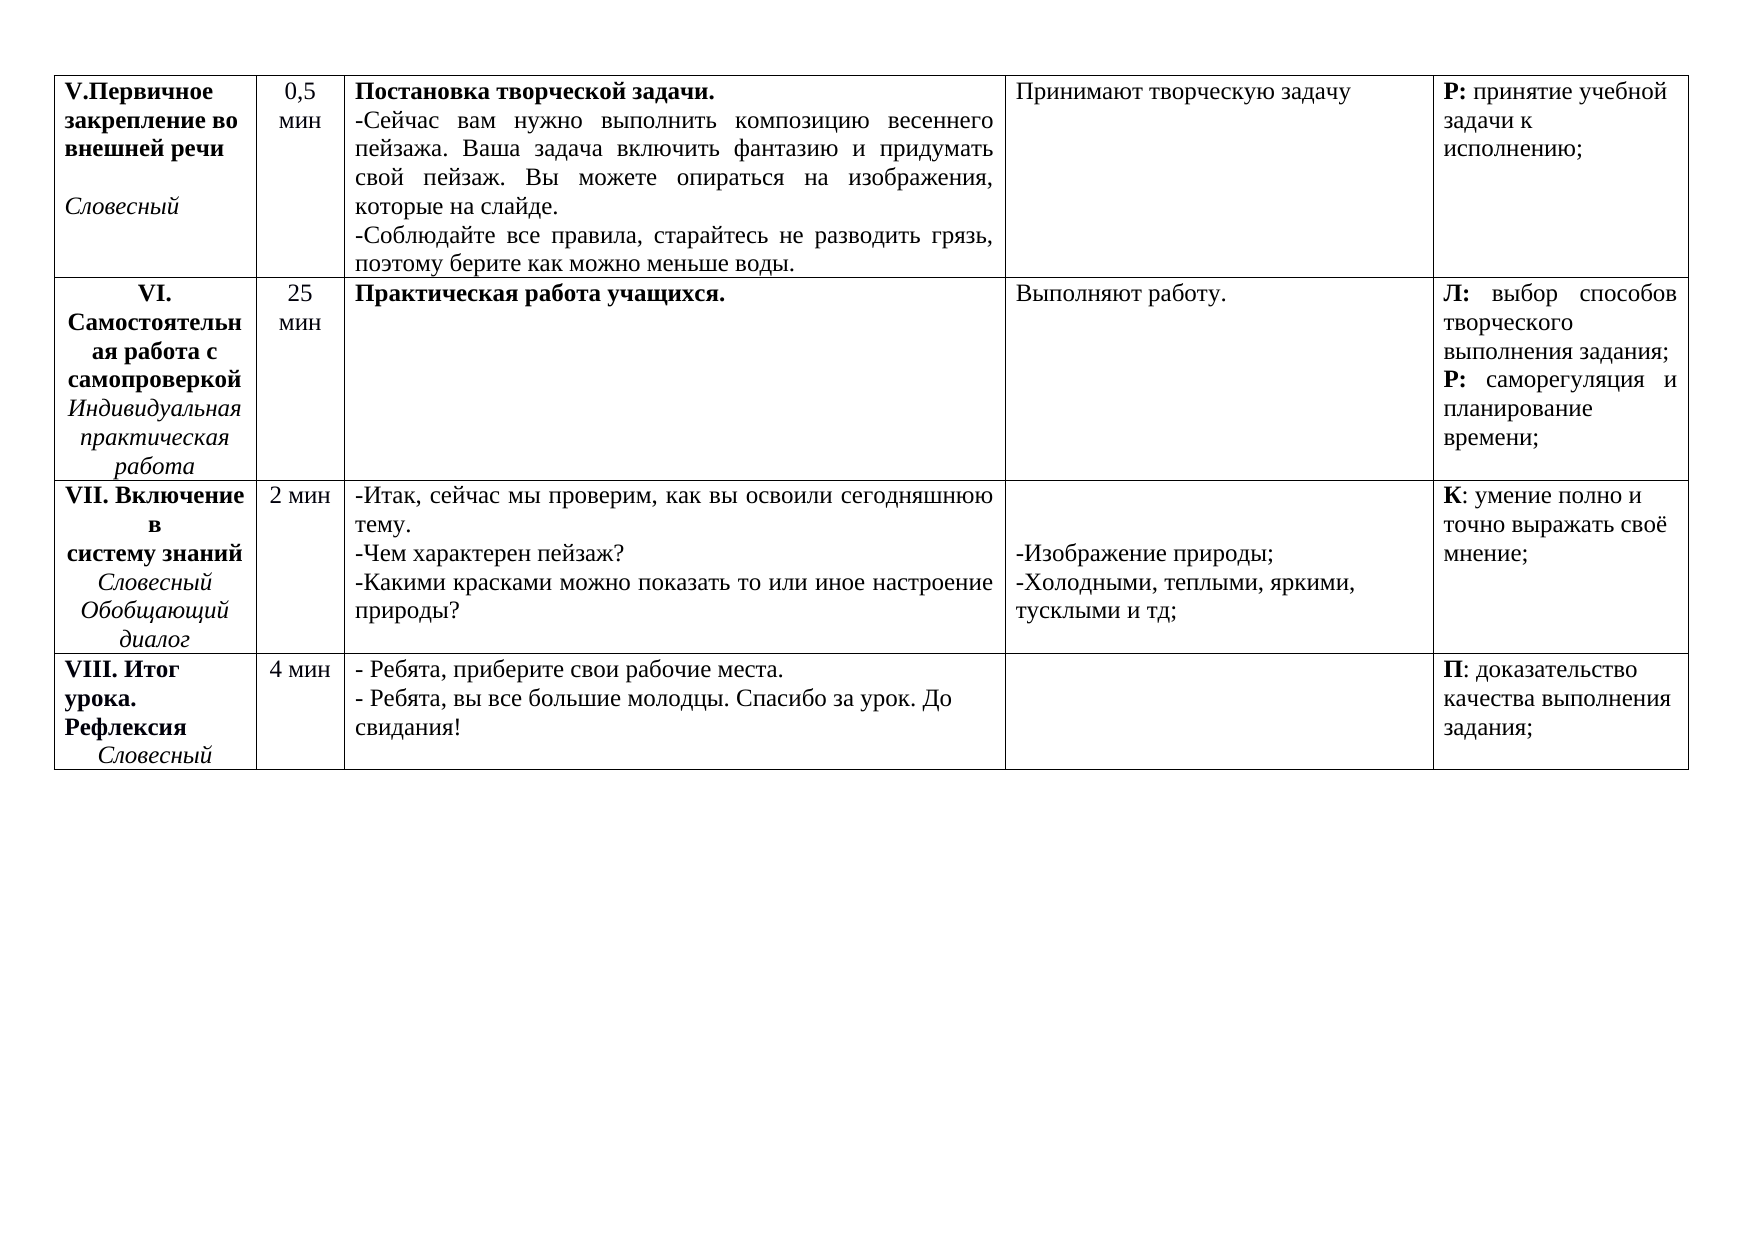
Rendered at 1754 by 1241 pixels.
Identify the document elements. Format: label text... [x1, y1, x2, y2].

table_cell Выполняют работу. [1006, 278, 1433, 479]
table_cell - Ребята, приберите свои рабочие места. - Ребята, вы все большие молодцы. Спасибо за урок. До свидания! [345, 654, 1005, 769]
table_cell Р: принятие учебной задачи к исполнению; [1434, 76, 1688, 277]
table_cell [1006, 654, 1433, 769]
table_cell -Изображение природы; -Холодными, теплыми, яркими, тусклыми и тд; [1006, 481, 1433, 653]
table_cell 2 мин [257, 481, 344, 653]
table_cell Постановка творческой задачи. -Сейчас вам нужно выполнить композицию весеннего пейзажа. Ваша задача включить фантазию и придумать свой пейзаж. Вы можете опираться на изображения, которые на слайде. -Соблюдайте все правила, старайтесь не разводить грязь, поэтому берите как можно меньше воды. [345, 76, 1005, 277]
table_cell VII. Включение в систему знаний Словесный Обобщающий диалог [55, 481, 256, 653]
table_cell Л: выбор способов творческого выполнения задания; Р: саморегуляция и планирование времени; [1434, 278, 1688, 479]
table_cell -Итак, сейчас мы проверим, как вы освоили сегодняшнюю тему. -Чем характерен пейзаж? -Какими красками можно показать то или иное настроение природы? [345, 481, 1005, 653]
table_cell Принимают творческую задачу [1006, 76, 1433, 277]
table_cell К: умение полно и точно выражать своё мнение; [1434, 481, 1688, 653]
table_cell Практическая работа учащихся. [345, 278, 1005, 479]
table_cell 25 мин [257, 278, 344, 479]
table_cell V.Первичное закрепление во внешней речи Словесный [55, 76, 256, 277]
table_cell П: доказательство качества выполнения задания; [1434, 654, 1688, 769]
table_cell 0,5 мин [257, 76, 344, 277]
table_cell 4 мин [257, 654, 344, 769]
table_cell VI. Самостоятельная работа с самопроверкой Индивидуальная практическая работа [55, 278, 256, 479]
table_cell VIII. Итог урока. Рефлексия Словесный [55, 654, 256, 769]
